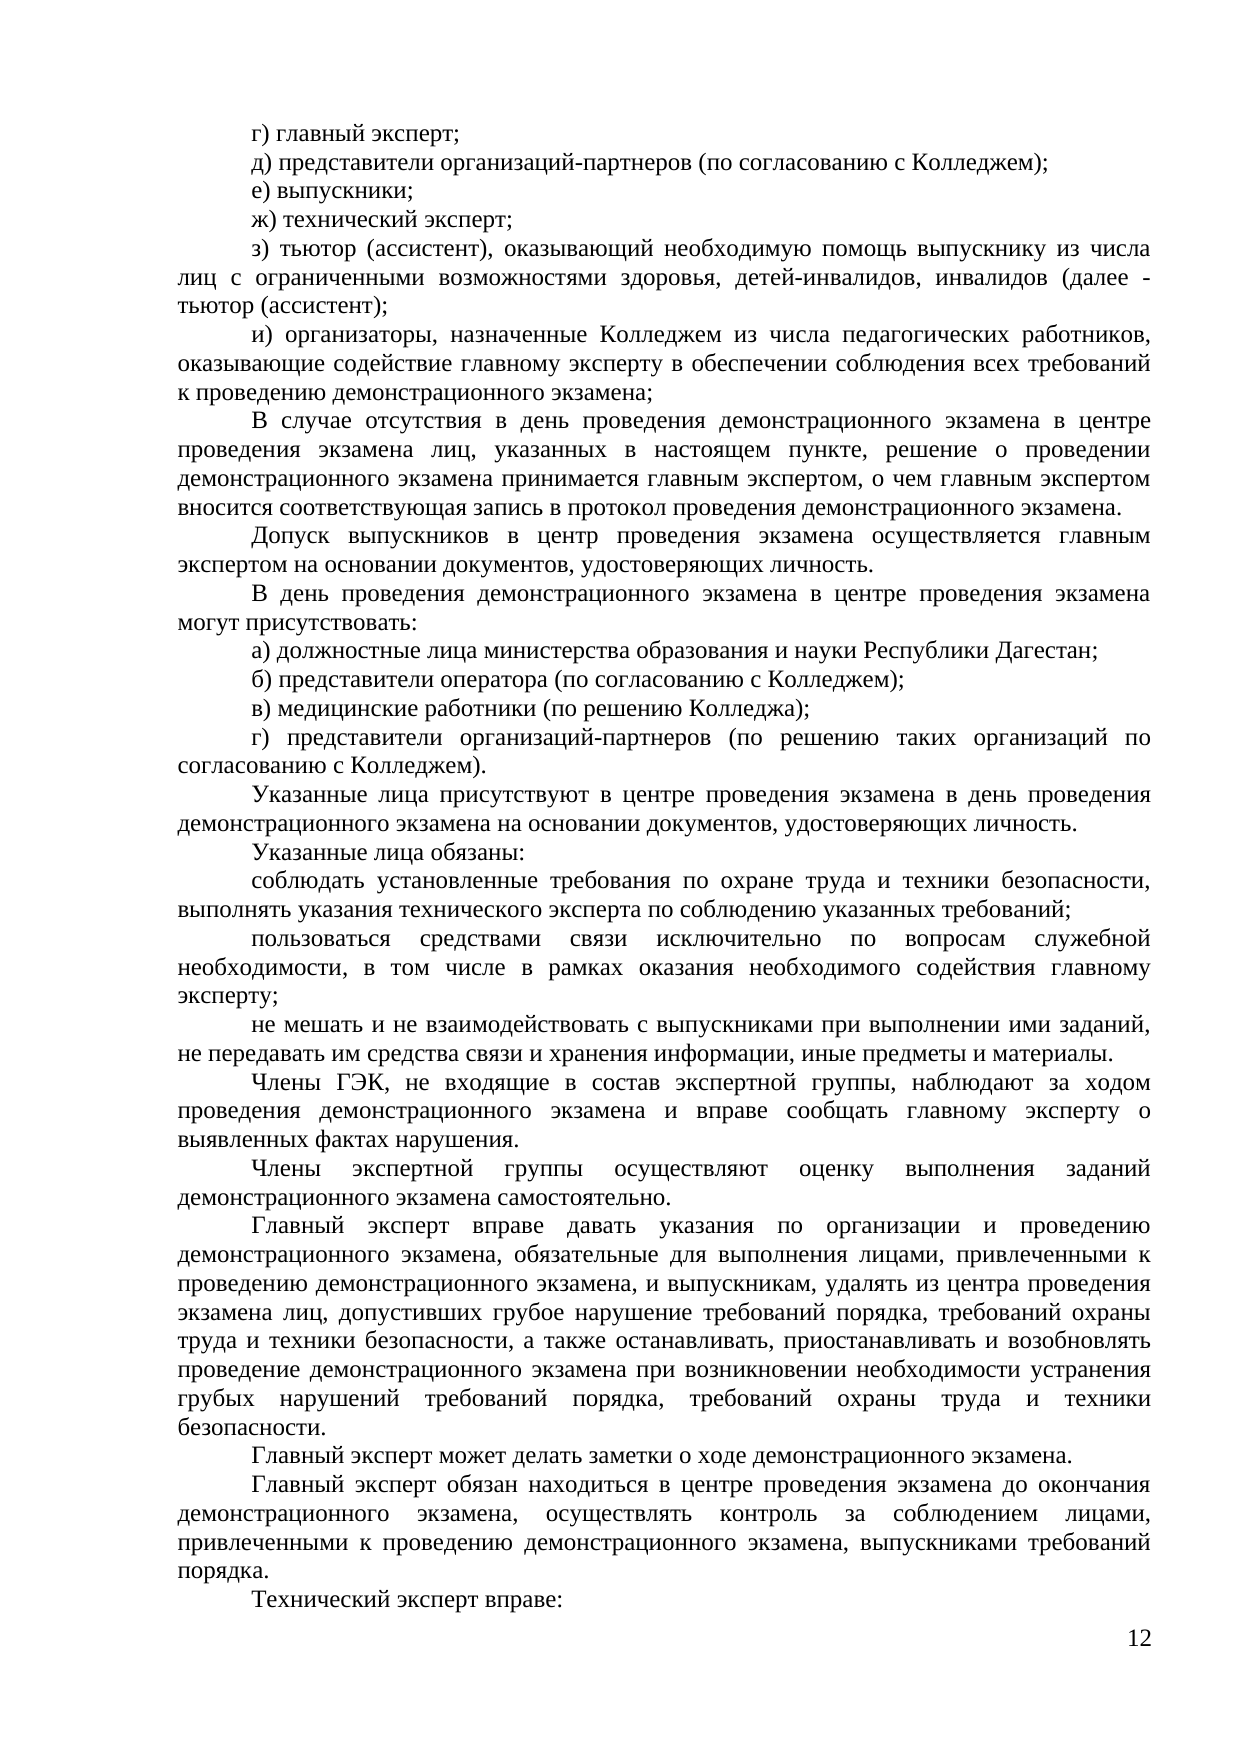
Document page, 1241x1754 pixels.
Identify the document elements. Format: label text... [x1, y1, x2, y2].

text соблюдать установленные требования по охране труда и техники безопасности, выполнять указания технического эксперта по соблюдению указанных требований; [177, 866, 1152, 923]
text г) главный эксперт; [177, 118, 1152, 147]
text Технический эксперт вправе: [177, 1584, 1152, 1613]
text а) должностные лица министерства образования и науки Республики Дагестан; [177, 636, 1152, 664]
text Члены экспертной группы осуществляют оценку выполнения заданий демонстрационного экзамена самостоятельно. [177, 1153, 1152, 1211]
text г) представители организаций-партнеров (по решению таких организаций по согласованию с Колледжем). [177, 722, 1152, 779]
text б) представители оператора (по согласованию с Колледжем); [177, 664, 1152, 693]
text Допуск выпускников в центр проведения экзамена осуществляется главным экспертом на основании документов, удостоверяющих личность. [177, 521, 1152, 578]
text Главный эксперт обязан находиться в центре проведения экзамена до окончания демонстрационного экзамена, осуществлять контроль за соблюдением лицами, привлеченными к проведению демонстрационного экзамена, выпускниками требований порядка. [177, 1469, 1152, 1584]
text ж) технический эксперт; [177, 204, 1152, 233]
text Указанные лица обязаны: [177, 837, 1152, 866]
text пользоваться средствами связи исключительно по вопросам служебной необходимости, в том числе в рамках оказания необходимого содействия главному эксперту; [177, 923, 1152, 1009]
text не мешать и не взаимодействовать с выпускниками при выполнении ими заданий, не передавать им средства связи и хранения информации, иные предметы и материалы. [177, 1009, 1152, 1067]
text В случае отсутствия в день проведения демонстрационного экзамена в центре проведения экзамена лиц, указанных в настоящем пункте, решение о проведении демонстрационного экзамена принимается главным экспертом, о чем главным экспертом вносится соответствующая запись в протокол проведения демонстрационного экзамена. [177, 406, 1152, 521]
text з) тьютор (ассистент), оказывающий необходимую помощь выпускнику из числа лиц с ограниченными возможностями здоровья, детей-инвалидов, инвалидов (далее - тьютор (ассистент); [177, 233, 1152, 319]
text д) представители организаций-партнеров (по согласованию с Колледжем); [177, 147, 1152, 176]
text Указанные лица присутствуют в центре проведения экзамена в день проведения демонстрационного экзамена на основании документов, удостоверяющих личность. [177, 779, 1152, 837]
text Главный эксперт вправе давать указания по организации и проведению демонстрационного экзамена, обязательные для выполнения лицами, привлеченными к проведению демонстрационного экзамена, и выпускникам, удалять из центра проведения экзамена лиц, допустивших грубое нарушение требований порядка, требований охраны труда и техники безопасности, а также останавливать, приостанавливать и возобновлять проведение демонстрационного экзамена при возникновении необходимости устранения грубых нарушений требований порядка, требований охраны труда и техники безопасности. [177, 1211, 1152, 1441]
text В день проведения демонстрационного экзамена в центре проведения экзамена могут присутствовать: [177, 578, 1152, 636]
text Члены ГЭК, не входящие в состав экспертной группы, наблюдают за ходом проведения демонстрационного экзамена и вправе сообщать главному эксперту о выявленных фактах нарушения. [177, 1067, 1152, 1153]
text Главный эксперт может делать заметки о ходе демонстрационного экзамена. [177, 1441, 1152, 1469]
text е) выпускники; [177, 176, 1152, 204]
text и) организаторы, назначенные Колледжем из числа педагогических работников, оказывающие содействие главному эксперту в обеспечении соблюдения всех требований к проведению демонстрационного экзамена; [177, 319, 1152, 406]
text в) медицинские работники (по решению Колледжа); [177, 693, 1152, 722]
